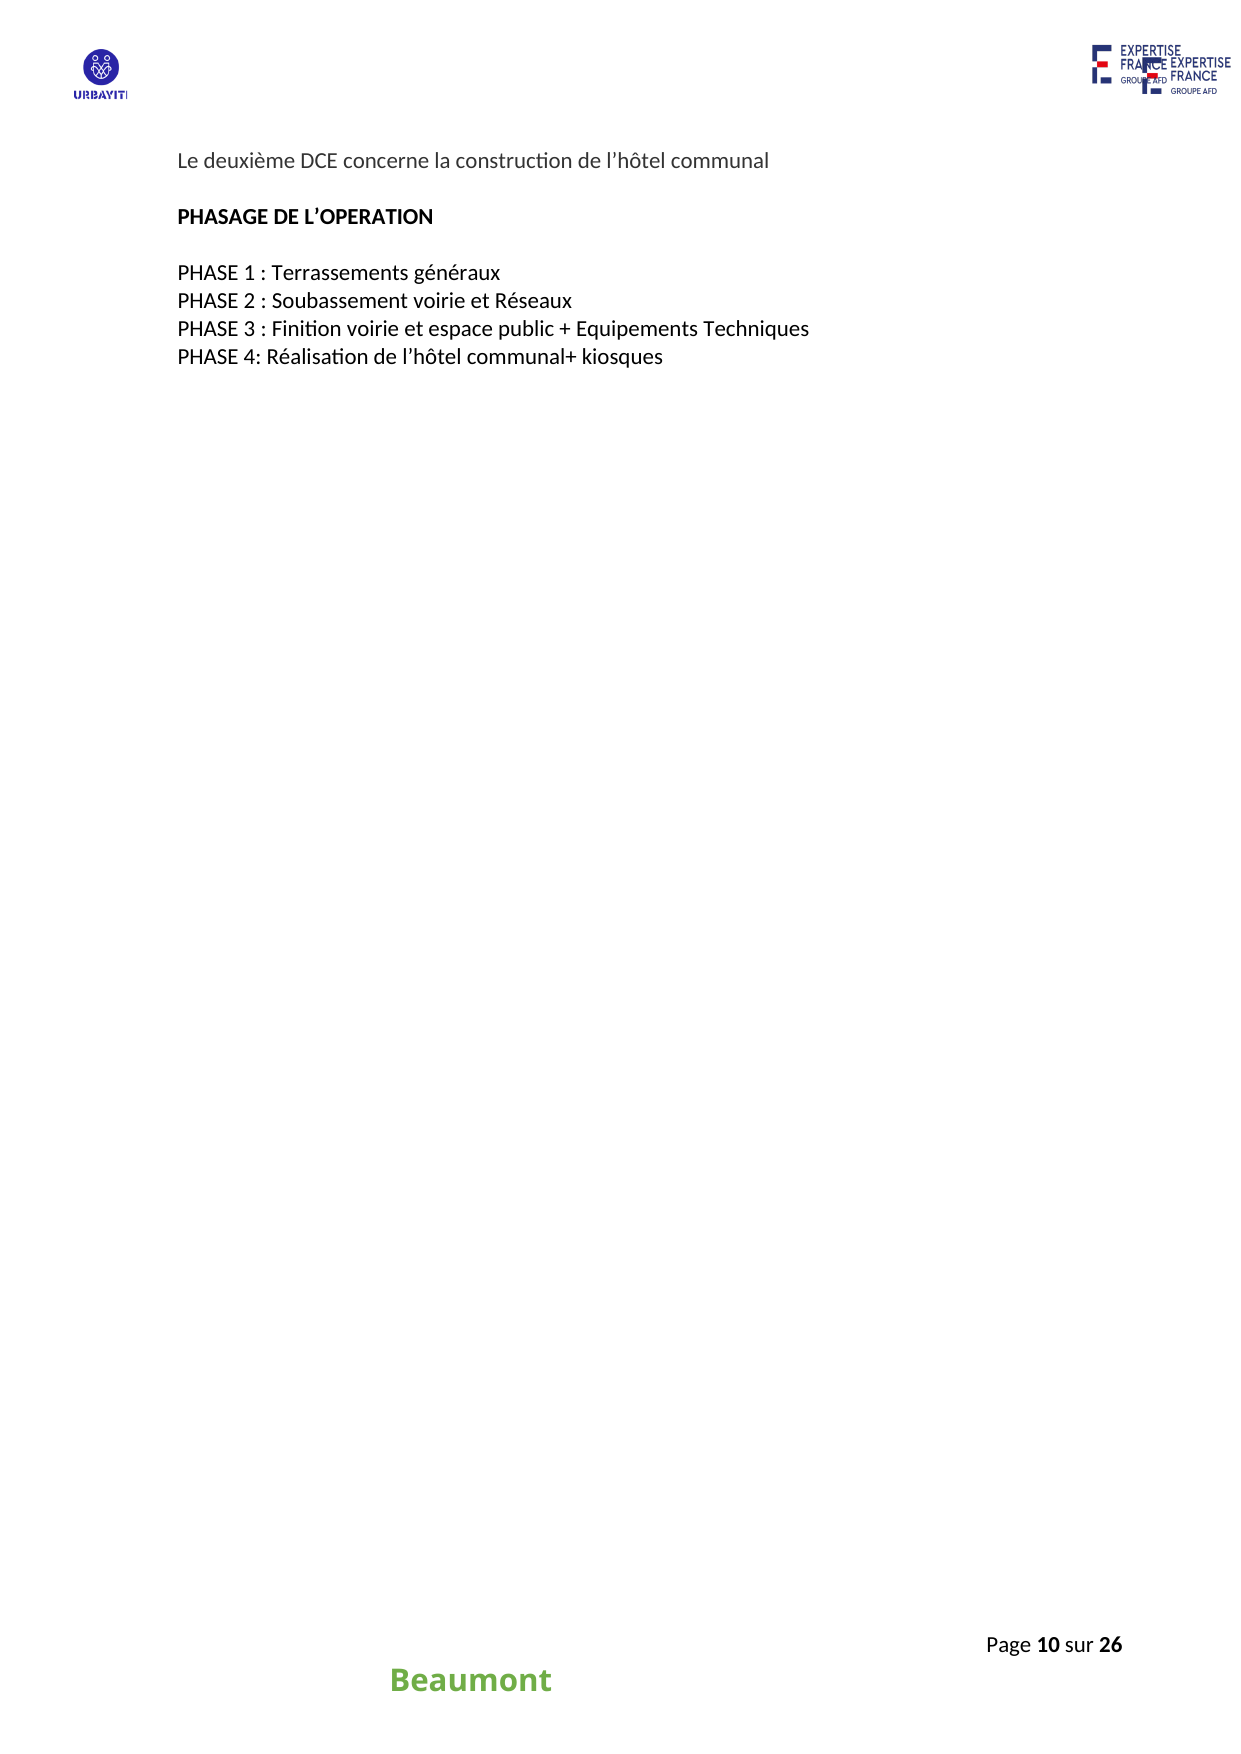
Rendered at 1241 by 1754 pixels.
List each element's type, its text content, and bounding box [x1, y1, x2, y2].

text PHASE 4: Réalisation de l’hôtel communal+ kiosques [177, 342, 1122, 370]
picture [74, 49, 128, 106]
text PHASAGE DE L’OPERATION [177, 202, 1122, 230]
text PHASE 2 : Soubassement voirie et Réseaux [177, 286, 1122, 314]
text Le deuxième DCE concerne la construction de l’hôtel communal [177, 146, 1122, 174]
picture [1083, 28, 1241, 109]
text PHASE 3 : Finition voirie et espace public + Equipements Techniques [177, 314, 1122, 342]
text PHASE 1 : Terrassements généraux [177, 258, 1122, 286]
